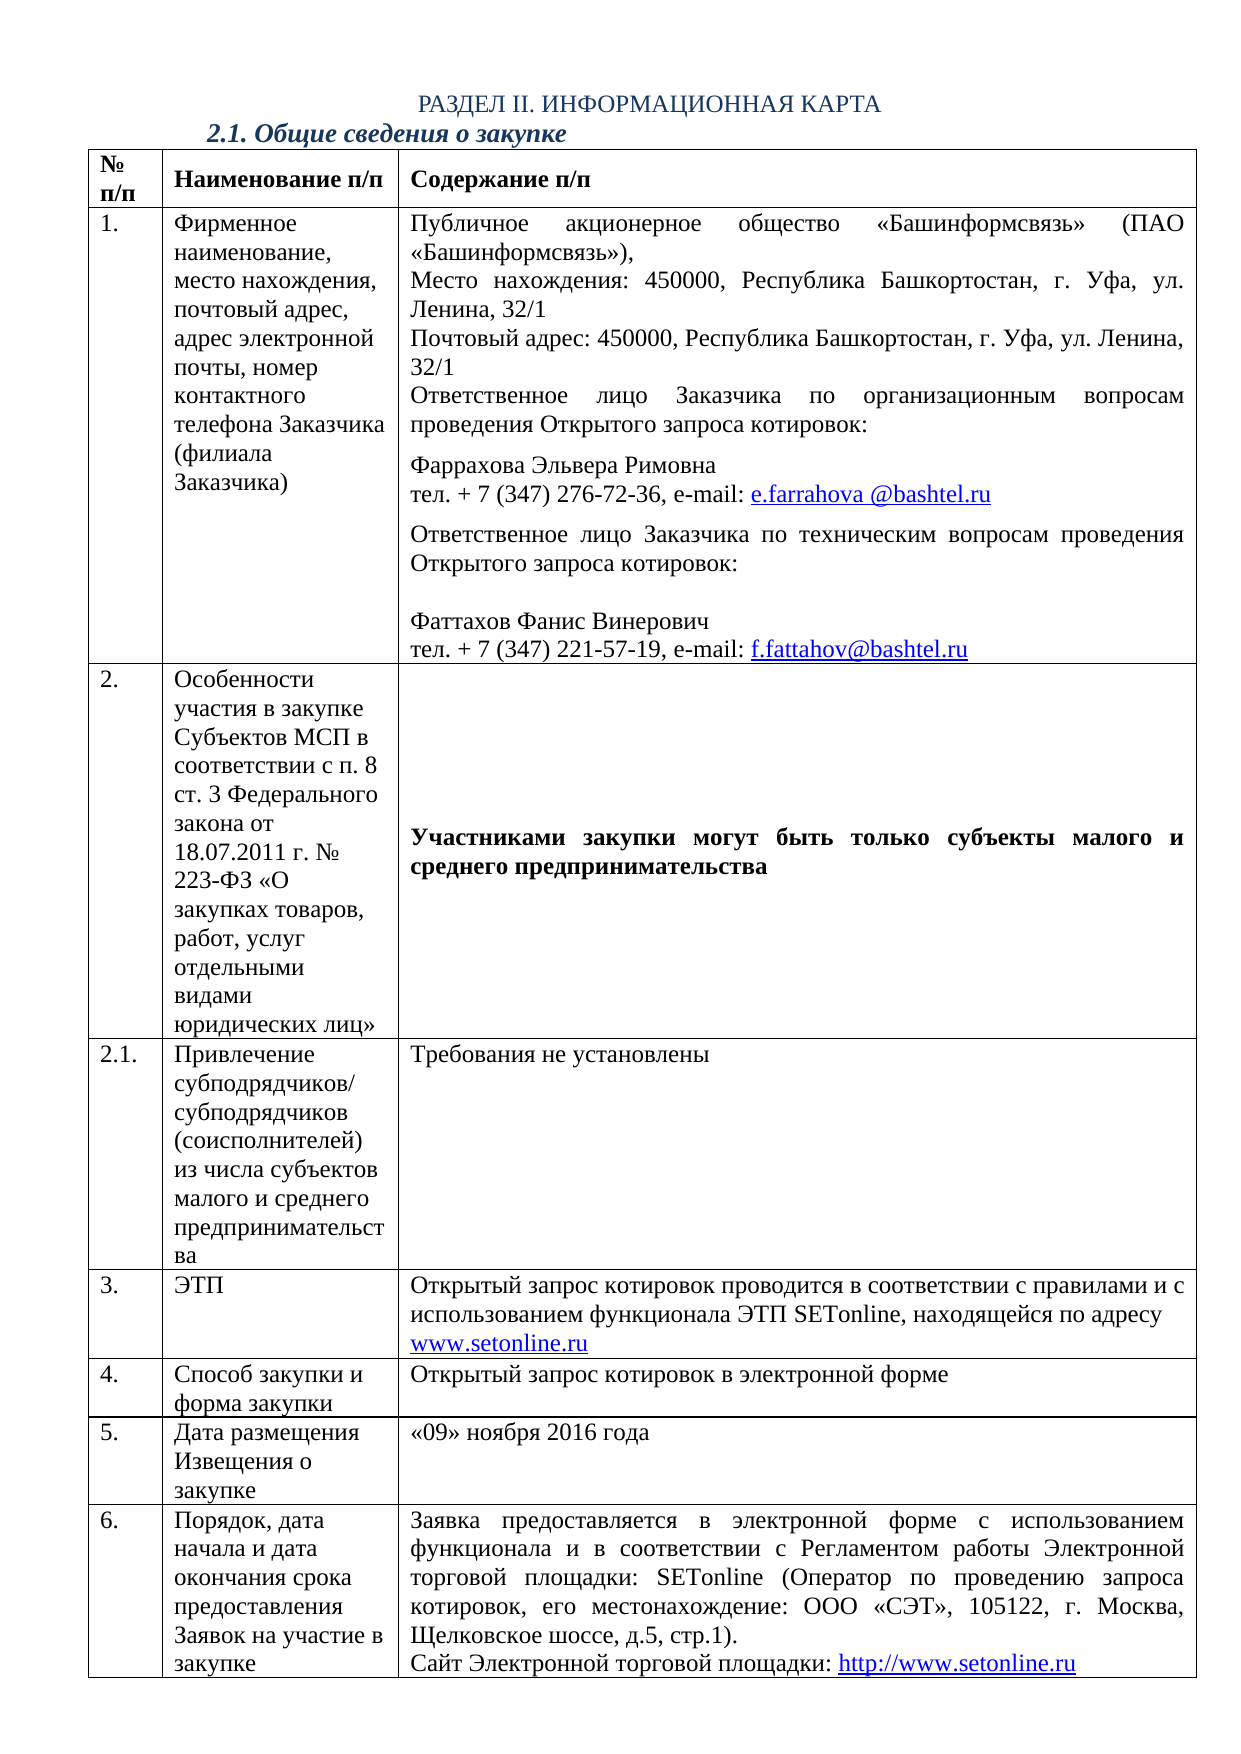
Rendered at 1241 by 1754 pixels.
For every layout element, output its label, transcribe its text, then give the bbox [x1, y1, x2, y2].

text РАЗДЕЛ II. ИНФОРМАЦИОННАЯ КАРТА [118, 89, 1181, 117]
table_cell Способ закупки и форма закупки [163, 1359, 398, 1416]
table_header Содержание п/п [399, 150, 1196, 207]
table_cell [89, 1359, 162, 1416]
table_cell Привлечение субподрядчиков/ субподрядчиков (соисполнителей) из числа субъектов малого и среднего предпринимательства [163, 1039, 398, 1269]
table_cell [89, 1505, 162, 1677]
table_header № п/п [89, 150, 162, 207]
table_cell Требования не установлены [399, 1039, 1196, 1269]
table_cell Участниками закупки могут быть только субъекты малого и среднего предпринимательства [399, 664, 1196, 1038]
table_cell Открытый запрос котировок проводится в соответствии с правилами и с использованием функционала ЭТП SETonline, находящейся по адресу www.setonline.ru [399, 1270, 1196, 1358]
table_cell [89, 1270, 162, 1358]
table_cell [89, 208, 162, 663]
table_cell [399, 1505, 1196, 1677]
table_cell [89, 664, 162, 1038]
table_cell Особенности участия в закупке Субъектов МСП в соответствии с п. 8 ст. 3 Федерального закона от 18.07.2011 г. № 223-ФЗ «О закупках товаров, работ, услуг отдельными видами юридических лиц» [163, 664, 398, 1038]
subtitle 2.1. Общие сведения о закупке [207, 117, 1181, 148]
table_cell 2.1. [89, 1039, 162, 1269]
table_cell [89, 1418, 162, 1504]
table_cell Дата размещения Извещения о закупке [163, 1418, 398, 1504]
table_cell ЭТП [163, 1270, 398, 1358]
table_cell Фирменное наименование, место нахождения, почтовый адрес, адрес электронной почты, номер контактного телефона Заказчика (филиала Заказчика) [163, 208, 398, 663]
table_header Наименование п/п [163, 150, 398, 207]
table_cell «09» ноября 2016 года [399, 1418, 1196, 1504]
table_cell Открытый запрос котировок в электронной форме [399, 1359, 1196, 1416]
table_cell Публичное акционерное общество «Башинформсвязь» (ПАО «Башинформсвязь»), Место нахождения: 450000, Республика Башкортостан, г. Уфа, ул. Ленина, 32/1 Почтовый адрес: 450000, Республика Башкортостан, г. Уфа, ул. Ленина, 32/1 Ответственное лицо Заказчика по организационным вопросам проведения Открытого запроса котировок: Фаррахова Эльвера Римовна тел. + 7 (347) 276-72-36, e-mail: e.farrahova @bashtel.ru Ответственное лицо Заказчика по техническим вопросам проведения Открытого запроса котировок: Фаттахов Фанис Винерович тел. + 7 (347) 221-57-19, e-mail: f.fattahov@bashtel.ru [399, 208, 1196, 663]
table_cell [163, 1505, 398, 1677]
